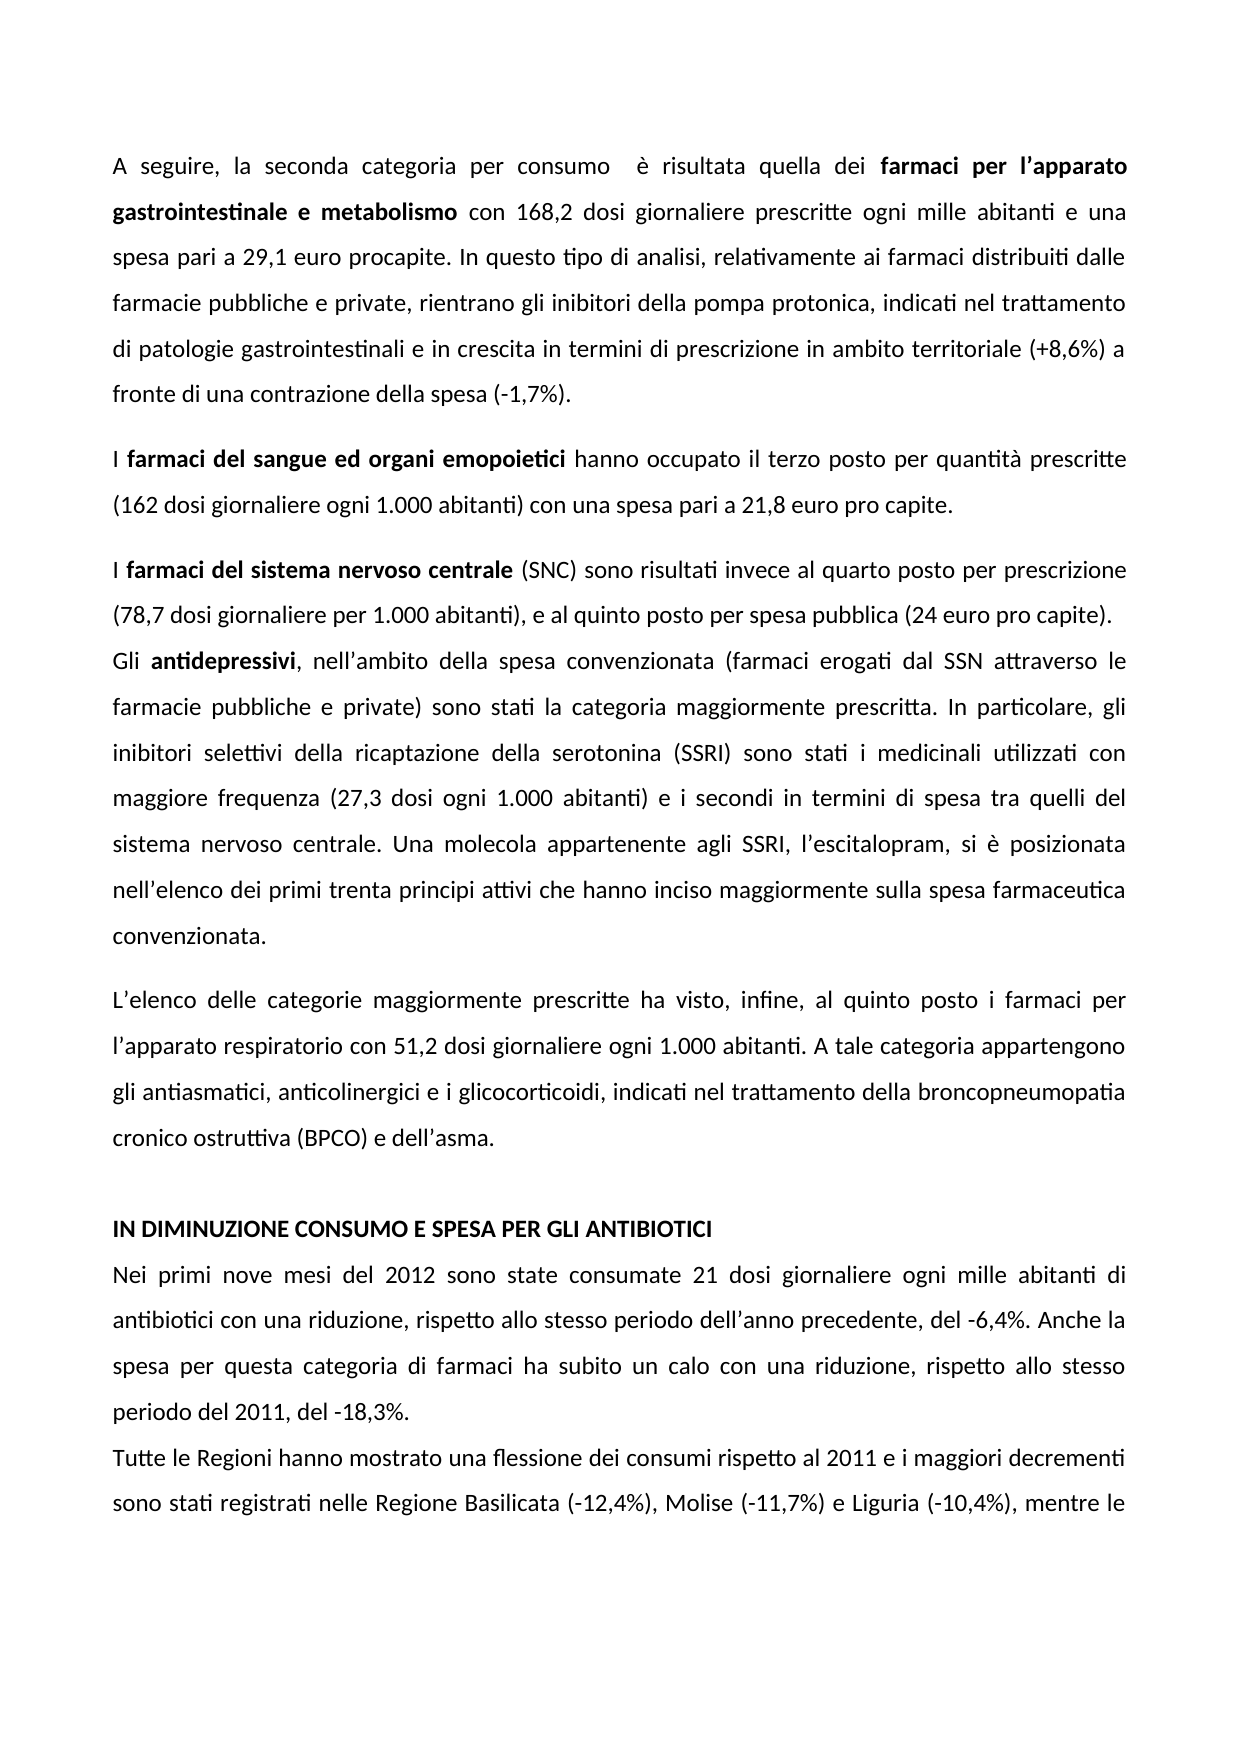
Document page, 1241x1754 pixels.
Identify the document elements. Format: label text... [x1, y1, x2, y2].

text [112, 1442, 1128, 1518]
text L’elenco delle categorie maggiormente prescritte ha visto, infine, al quinto posto i farmaci per l’apparato respiratorio con 51,2 dosi giornaliere ogni 1.000 abitanti. A tale categoria appartengono gli antiasmatici, anticolinergici e i glicocorticoidi, indicati nel trattamento della broncopneumopatia cronico ostruttiva (BPCO) e dell’asma. [112, 984, 1128, 1152]
text I farmaci del sangue ed organi emopoietici hanno occupato il terzo posto per quantità prescritte (162 dosi giornaliere ogni 1.000 abitanti) con una spesa pari a 21,8 euro pro capite. [112, 443, 1128, 520]
text A seguire, la seconda categoria per consumo è risultata quella dei farmaci per l’apparato gastrointestinale e metabolismo con 168,2 dosi giornaliere prescritte ogni mille abitanti e una spesa pari a 29,1 euro procapite. In questo tipo di analisi, relativamente ai farmaci distribuiti dalle farmacie pubbliche e private, rientrano gli inibitori della pompa protonica, indicati nel trattamento di patologie gastrointestinali e in crescita in termini di prescrizione in ambito territoriale (+8,6%) a fronte di una contrazione della spesa (-1,7%). [112, 150, 1128, 409]
text Gli antidepressivi, nell’ambito della spesa convenzionata (farmaci erogati dal SSN attraverso le farmacie pubbliche e private) sono stati la categoria maggiormente prescritta. In particolare, gli inibitori selettivi della ricaptazione della serotonina (SSRI) sono stati i medicinali utilizzati con maggiore frequenza (27,3 dosi ogni 1.000 abitanti) e i secondi in termini di spesa tra quelli del sistema nervoso centrale. Una molecola appartenente agli SSRI, l’escitalopram, si è posizionata nell’elenco dei primi trenta principi attivi che hanno inciso maggiormente sulla spesa farmaceutica convenzionata. [112, 645, 1128, 950]
text Nei primi nove mesi del 2012 sono state consumate 21 dosi giornaliere ogni mille abitanti di antibiotici con una riduzione, rispetto allo stesso periodo dell’anno precedente, del -6,4%. Anche la spesa per questa categoria di farmaci ha subito un calo con una riduzione, rispetto allo stesso periodo del 2011, del -18,3%. [112, 1259, 1128, 1427]
text IN DIMINUZIONE CONSUMO E SPESA PER GLI ANTIBIOTICI [112, 1213, 1128, 1244]
text I farmaci del sistema nervoso centrale (SNC) sono risultati invece al quarto posto per prescrizione (78,7 dosi giornaliere per 1.000 abitanti), e al quinto posto per spesa pubblica (24 euro pro capite). [112, 554, 1128, 630]
